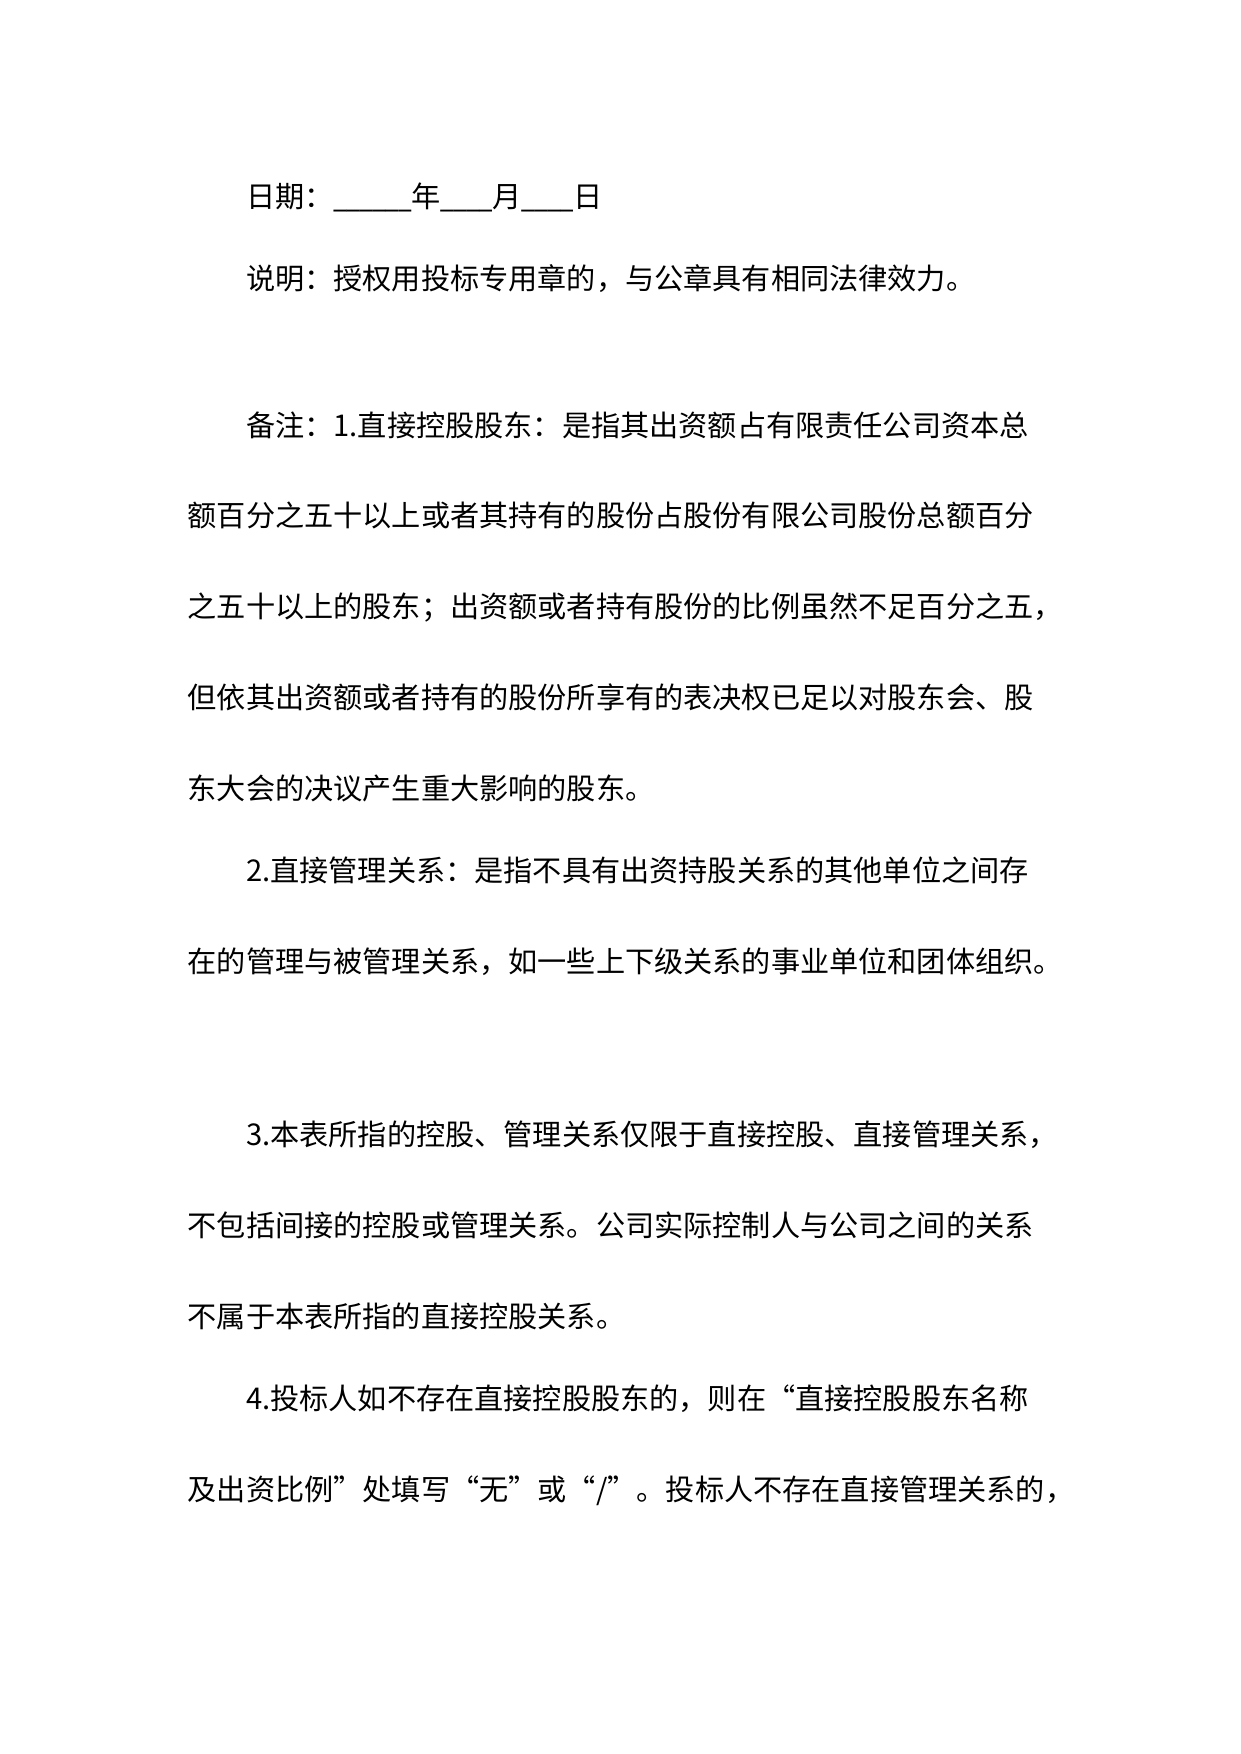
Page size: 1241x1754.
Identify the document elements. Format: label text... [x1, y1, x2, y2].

text 说明：授权用投标专用章的，与公章具有相同法律效力。 [187, 244, 1053, 309]
text 2.直接管理关系：是指不具有出资持股关系的其他单位之间存在的管理与被管理关系，如一些上下级关系的事业单位和团体组织。 [187, 836, 1053, 1083]
text 3.本表所指的控股、管理关系仅限于直接控股、直接管理关系，不包括间接的控股或管理关系。公司实际控制人与公司之间的关系不属于本表所指的直接控股关系。 [187, 1100, 1053, 1347]
text 备注：1.直接控股股东：是指其出资额占有限责任公司资本总额百分之五十以上或者其持有的股份占股份有限公司股份总额百分之五十以上的股东；出资额或者持有股份的比例虽然不足百分之五，但依其出资额或者持有的股份所享有的表决权已足以对股东会、股东大会的决议产生重大影响的股东。 [187, 391, 1053, 819]
text 日期：______年____月____日 [187, 162, 1053, 227]
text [187, 1364, 1053, 1520]
